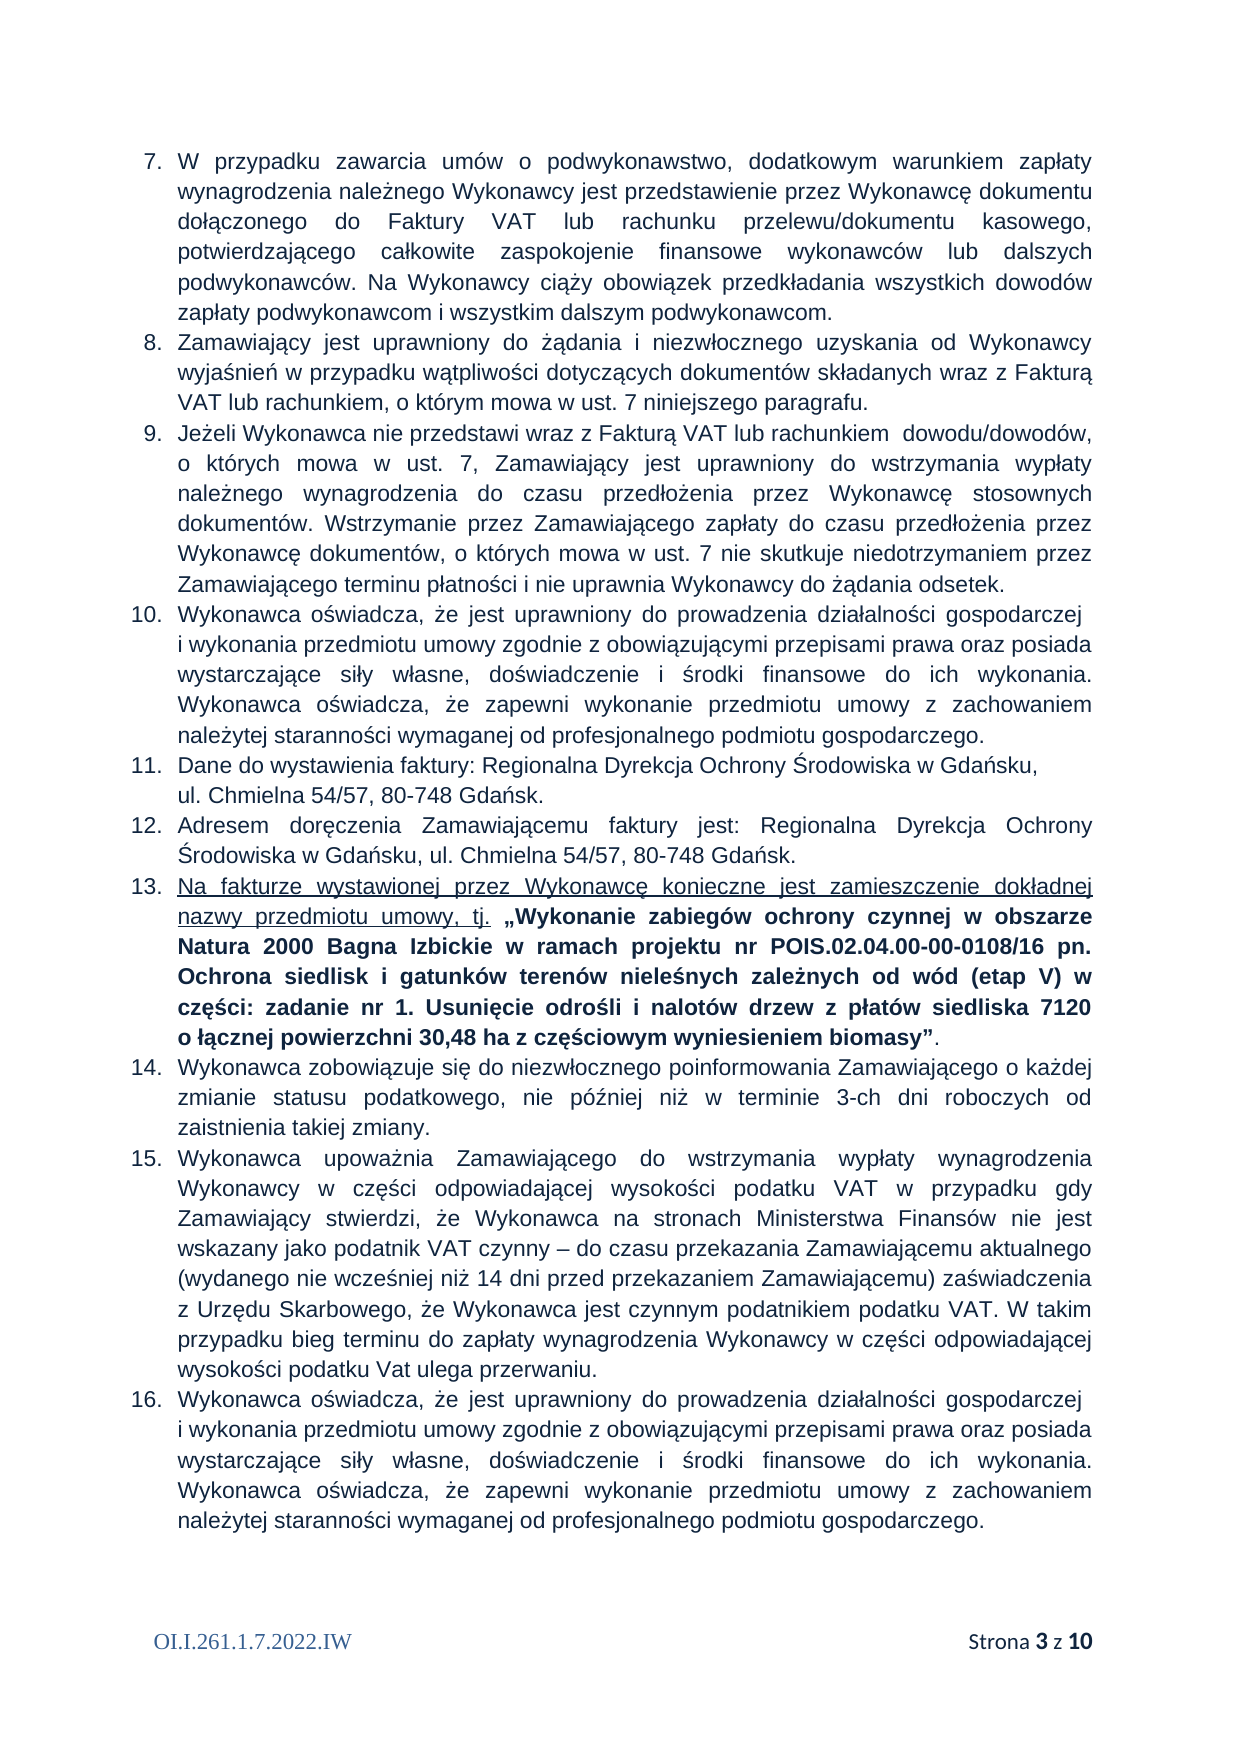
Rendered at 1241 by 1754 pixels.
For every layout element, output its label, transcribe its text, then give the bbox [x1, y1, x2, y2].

list Wykonawca zobowiązuje się do niezwłocznego poinformowania Zamawiającego o każdej zmianie statusu podatkowego, nie później niż w terminie 3-ch dni roboczych od zaistnienia takiej zmiany. [162, 1054, 1093, 1141]
list Zamawiający jest uprawniony do żądania i niezwłocznego uzyskania od Wykonawcy wyjaśnień w przypadku wątpliwości dotyczących dokumentów składanych wraz z Fakturą VAT lub rachunkiem, o którym mowa w ust. 7 niniejszego paragrafu. [162, 329, 1093, 416]
list Wykonawca upoważnia Zamawiającego do wstrzymania wypłaty wynagrodzenia Wykonawcy w części odpowiadającej wysokości podatku VAT w przypadku gdy Zamawiający stwierdzi, że Wykonawca na stronach Ministerstwa Finansów nie jest wskazany jako podatnik VAT czynny – do czasu przekazania Zamawiającemu aktualnego (wydanego nie wcześniej niż 14 dni przed przekazaniem Zamawiającemu) zaświadczenia z Urzędu Skarbowego, że Wykonawca jest czynnym podatnikiem podatku VAT. W takim przypadku bieg terminu do zapłaty wynagrodzenia Wykonawcy w części odpowiadającej wysokości podatku Vat ulega przerwaniu. [162, 1144, 1093, 1382]
list Wykonawca oświadcza, że jest uprawniony do prowadzenia działalności gospodarczej i wykonania przedmiotu umowy zgodnie z obowiązującymi przepisami prawa oraz posiada wystarczające siły własne, doświadczenie i środki finansowe do ich wykonania. Wykonawca oświadcza, że zapewni wykonanie przedmiotu umowy z zachowaniem należytej staranności wymaganej od profesjonalnego podmiotu gospodarczego. [162, 1386, 1093, 1533]
list Na fakturze wystawionej przez Wykonawcę konieczne jest zamieszczenie dokładnej nazwy przedmiotu umowy, tj. „Wykonanie zabiegów ochrony czynnej w obszarze Natura 2000 Bagna Izbickie w ramach projektu nr POIS.02.04.00-00-0108/16 pn. Ochrona siedlisk i gatunków terenów nieleśnych zależnych od wód (etap V) w części: zadanie nr 1. Usunięcie odrośli i nalotów drzew z płatów siedliska 7120 o łącznej powierzchni 30,48 ha z częściowym wyniesieniem biomasy”. [162, 873, 1093, 1050]
list ul. Chmielna 54/57, 80-748 Gdańsk. [177, 782, 1093, 808]
list Adresem doręczenia Zamawiającemu faktury jest: Regionalna Dyrekcja Ochrony Środowiska w Gdańsku, ul. Chmielna 54/57, 80-748 Gdańsk. [162, 812, 1093, 869]
list W przypadku zawarcia umów o podwykonawstwo, dodatkowym warunkiem zapłaty wynagrodzenia należnego Wykonawcy jest przedstawienie przez Wykonawcę dokumentu dołączonego do Faktury VAT lub rachunku przelewu/dokumentu kasowego, potwierdzającego całkowite zaspokojenie finansowe wykonawców lub dalszych podwykonawców. Na Wykonawcy ciąży obowiązek przedkładania wszystkich dowodów zapłaty podwykonawcom i wszystkim dalszym podwykonawcom. [162, 148, 1093, 325]
list Wykonawca oświadcza, że jest uprawniony do prowadzenia działalności gospodarczej i wykonania przedmiotu umowy zgodnie z obowiązującymi przepisami prawa oraz posiada wystarczające siły własne, doświadczenie i środki finansowe do ich wykonania. Wykonawca oświadcza, że zapewni wykonanie przedmiotu umowy z zachowaniem należytej staranności wymaganej od profesjonalnego podmiotu gospodarczego. [162, 601, 1093, 748]
list Jeżeli Wykonawca nie przedstawi wraz z Fakturą VAT lub rachunkiem dowodu/dowodów, o których mowa w ust. 7, Zamawiający jest uprawniony do wstrzymania wypłaty należnego wynagrodzenia do czasu przedłożenia przez Wykonawcę stosownych dokumentów. Wstrzymanie przez Zamawiającego zapłaty do czasu przedłożenia przez Wykonawcę dokumentów, o których mowa w ust. 7 nie skutkuje niedotrzymaniem przez Zamawiającego terminu płatności i nie uprawnia Wykonawcy do żądania odsetek. [162, 419, 1093, 597]
list Dane do wystawienia faktury: Regionalna Dyrekcja Ochrony Środowiska w Gdańsku, [162, 752, 1093, 778]
